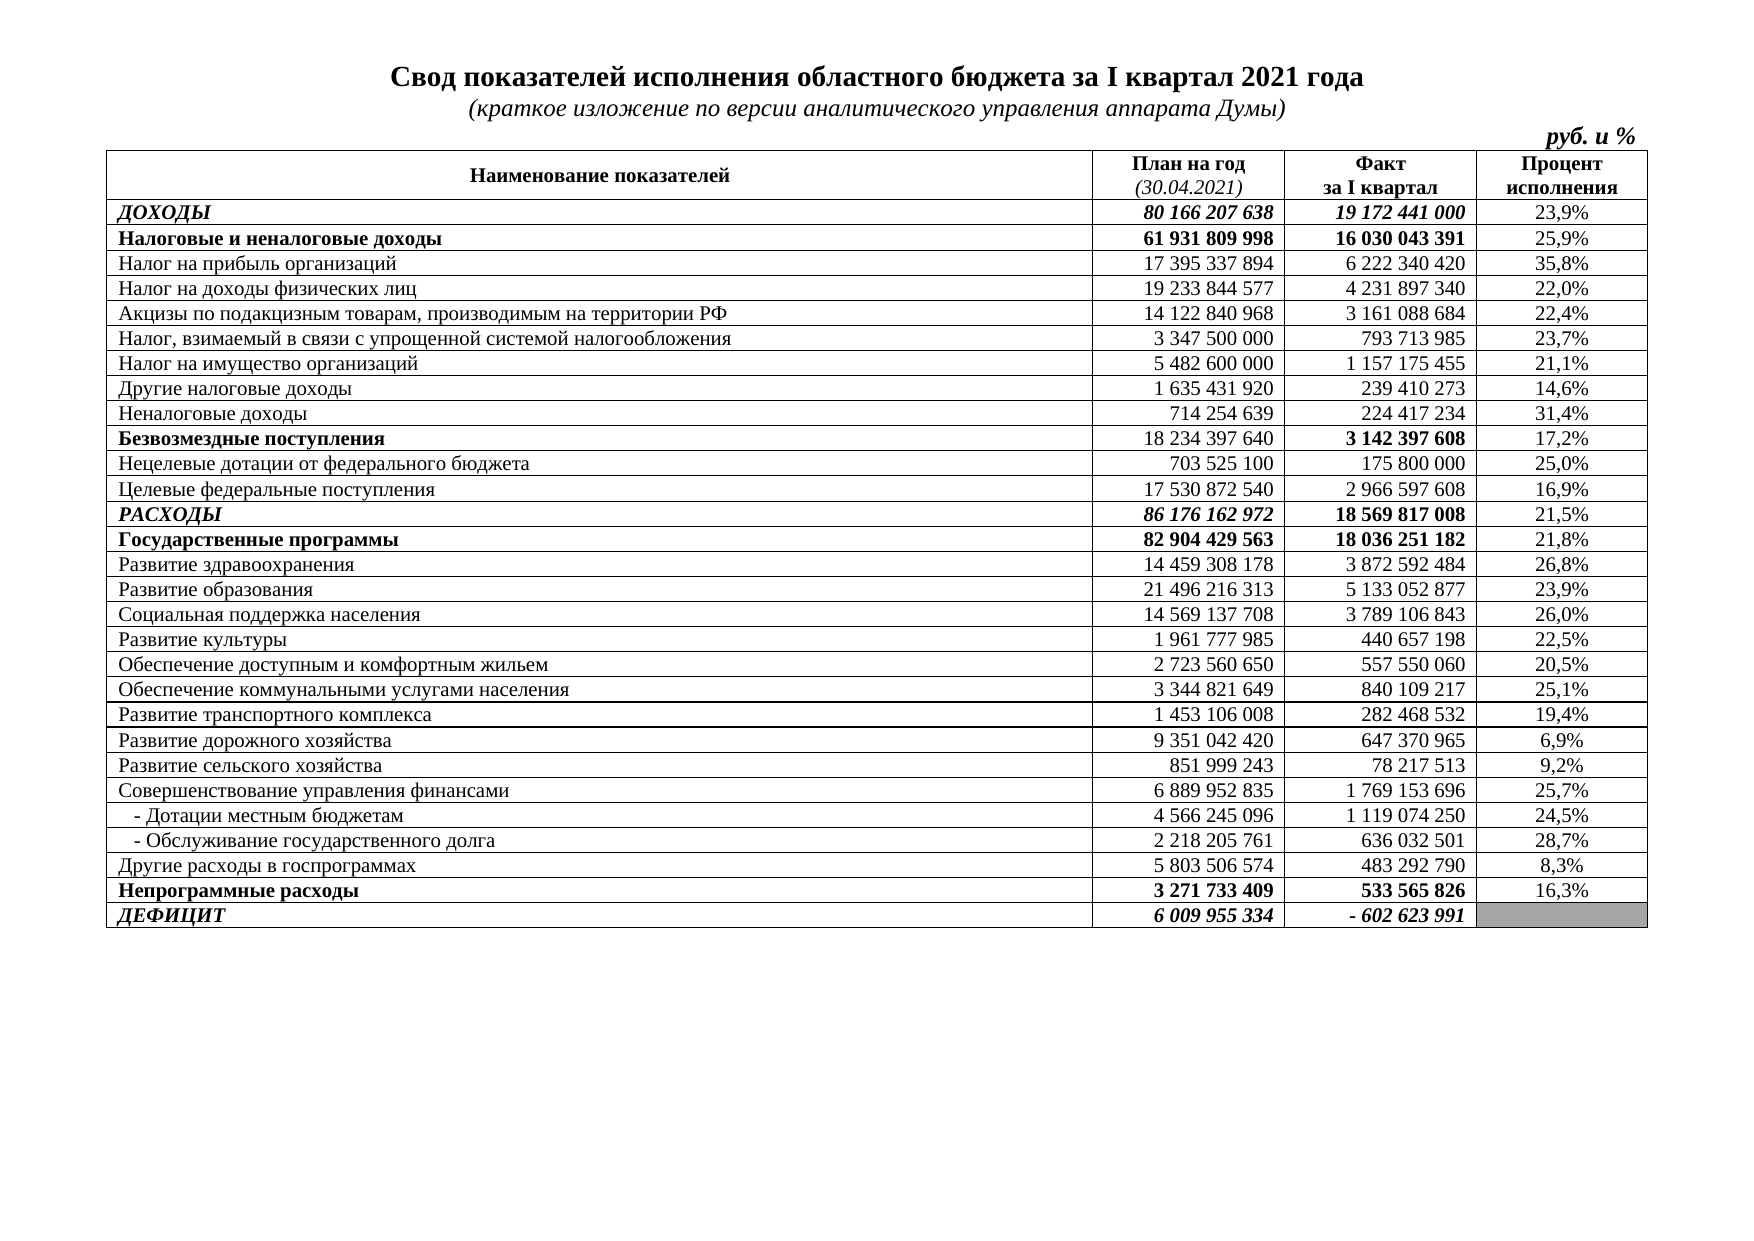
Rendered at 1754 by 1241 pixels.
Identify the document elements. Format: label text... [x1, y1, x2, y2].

table_cell 17 530 872 540 [1093, 476, 1284, 501]
table_cell 14,6% [1477, 376, 1647, 400]
table_cell 224 417 234 [1285, 401, 1476, 425]
table_cell 16 030 043 391 [1285, 225, 1476, 249]
table_cell Налоговые и неналоговые доходы [107, 225, 1092, 249]
table_cell Нецелевые дотации от федерального бюджета [107, 451, 1092, 475]
table_cell РАСХОДЫ [107, 502, 1092, 526]
table_cell 647 370 965 [1285, 728, 1476, 752]
table_cell 21,5% [1477, 502, 1647, 526]
table_cell 23,7% [1477, 326, 1647, 350]
table_cell 31,4% [1477, 401, 1647, 425]
table_cell 6,9% [1477, 728, 1647, 752]
table_cell 21 496 216 313 [1093, 577, 1284, 601]
table_cell 3 271 733 409 [1093, 878, 1284, 902]
table_cell 25,1% [1477, 677, 1647, 701]
table_cell Обеспечение коммунальными услугами населения [107, 677, 1092, 701]
table_cell Развитие дорожного хозяйства [107, 728, 1092, 752]
table_cell 8,3% [1477, 853, 1647, 877]
table_cell Развитие сельского хозяйства [107, 753, 1092, 777]
table_cell Другие расходы в госпрограммах [107, 853, 1092, 877]
table_cell 28,7% [1477, 828, 1647, 852]
text (краткое изложение по версии аналитического управления аппарата Думы) [118, 93, 1636, 121]
table_cell 9 351 042 420 [1093, 728, 1284, 752]
table_cell ДОХОДЫ [107, 200, 1092, 224]
table_cell - 602 623 991 [1285, 903, 1476, 927]
table_cell 18 234 397 640 [1093, 426, 1284, 450]
table_cell 25,7% [1477, 778, 1647, 802]
table_cell 16,9% [1477, 476, 1647, 501]
table_cell 840 109 217 [1285, 677, 1476, 701]
table_cell 175 800 000 [1285, 451, 1476, 475]
table_cell 1 769 153 696 [1285, 778, 1476, 802]
table_cell 5 133 052 877 [1285, 577, 1476, 601]
table_cell - Дотации местным бюджетам [107, 803, 1092, 827]
table_header Наименование показателей [107, 151, 1092, 199]
table_cell Развитие здравоохранения [107, 552, 1092, 576]
table_cell Развитие культуры [107, 627, 1092, 651]
table_cell 636 032 501 [1285, 828, 1476, 852]
table_cell 19 233 844 577 [1093, 276, 1284, 300]
table_cell Государственные программы [107, 527, 1092, 551]
table_cell 14 459 308 178 [1093, 552, 1284, 576]
table_cell 851 999 243 [1093, 753, 1284, 777]
table_cell 4 231 897 340 [1285, 276, 1476, 300]
table_cell Налог на имущество организаций [107, 351, 1092, 375]
table_cell 25,9% [1477, 225, 1647, 249]
table_cell 440 657 198 [1285, 627, 1476, 651]
text руб. и % [118, 121, 1636, 150]
table_cell 22,0% [1477, 276, 1647, 300]
table_cell 3 142 397 608 [1285, 426, 1476, 450]
table_cell 23,9% [1477, 577, 1647, 601]
table_cell 1 635 431 920 [1093, 376, 1284, 400]
table_cell 26,8% [1477, 552, 1647, 576]
table_cell 1 119 074 250 [1285, 803, 1476, 827]
table_cell 2 966 597 608 [1285, 476, 1476, 501]
table_cell Развитие образования [107, 577, 1092, 601]
table_cell 3 789 106 843 [1285, 602, 1476, 626]
table_cell 6 889 952 835 [1093, 778, 1284, 802]
table_cell [1477, 903, 1647, 927]
table_cell 5 482 600 000 [1093, 351, 1284, 375]
table_cell Акцизы по подакцизным товарам, производимым на территории РФ [107, 301, 1092, 325]
table_cell 19,4% [1477, 703, 1647, 726]
table_cell 20,5% [1477, 652, 1647, 676]
table_cell 714 254 639 [1093, 401, 1284, 425]
table_cell Другие налоговые доходы [107, 376, 1092, 400]
table_cell Совершенствование управления финансами [107, 778, 1092, 802]
table_cell 2 218 205 761 [1093, 828, 1284, 852]
table_cell 19 172 441 000 [1285, 200, 1476, 224]
table_cell 3 344 821 649 [1093, 677, 1284, 701]
table_cell 22,5% [1477, 627, 1647, 651]
table_cell 3 161 088 684 [1285, 301, 1476, 325]
table_cell Налог на доходы физических лиц [107, 276, 1092, 300]
table_cell - Обслуживание государственного долга [107, 828, 1092, 852]
table_cell 21,1% [1477, 351, 1647, 375]
table_cell 26,0% [1477, 602, 1647, 626]
table_cell 793 713 985 [1285, 326, 1476, 350]
table_cell Безвозмездные поступления [107, 426, 1092, 450]
table_cell 18 569 817 008 [1285, 502, 1476, 526]
table_cell Непрограммные расходы [107, 878, 1092, 902]
table_cell 35,8% [1477, 251, 1647, 274]
table_cell 23,9% [1477, 200, 1647, 224]
table_cell 703 525 100 [1093, 451, 1284, 475]
table_cell 14 569 137 708 [1093, 602, 1284, 626]
table_cell 1 961 777 985 [1093, 627, 1284, 651]
table_cell Целевые федеральные поступления [107, 476, 1092, 501]
table_cell 533 565 826 [1285, 878, 1476, 902]
table_cell 78 217 513 [1285, 753, 1476, 777]
table_cell 6 009 955 334 [1093, 903, 1284, 927]
table_cell Развитие транспортного комплекса [107, 703, 1092, 726]
table_cell 21,8% [1477, 527, 1647, 551]
table_cell Неналоговые доходы [107, 401, 1092, 425]
table_header Процент исполнения [1477, 151, 1647, 199]
table_cell 18 036 251 182 [1285, 527, 1476, 551]
table_cell 80 166 207 638 [1093, 200, 1284, 224]
table_cell 1 157 175 455 [1285, 351, 1476, 375]
table_cell 82 904 429 563 [1093, 527, 1284, 551]
table_cell 17 395 337 894 [1093, 251, 1284, 274]
table_header План на год (30.04.2021) [1093, 151, 1284, 199]
table_cell 239 410 273 [1285, 376, 1476, 400]
table_cell 24,5% [1477, 803, 1647, 827]
table_cell Налог на прибыль организаций [107, 251, 1092, 274]
table_cell 16,3% [1477, 878, 1647, 902]
table_cell 14 122 840 968 [1093, 301, 1284, 325]
table_cell Обеспечение доступным и комфортным жильем [107, 652, 1092, 676]
table_cell 1 453 106 008 [1093, 703, 1284, 726]
table_cell 3 872 592 484 [1285, 552, 1476, 576]
table_cell 17,2% [1477, 426, 1647, 450]
table_cell Налог, взимаемый в связи с упрощенной системой налогообложения [107, 326, 1092, 350]
table_cell 61 931 809 998 [1093, 225, 1284, 249]
table_cell 2 723 560 650 [1093, 652, 1284, 676]
table_cell 9,2% [1477, 753, 1647, 777]
table_cell 4 566 245 096 [1093, 803, 1284, 827]
table_cell 557 550 060 [1285, 652, 1476, 676]
table_cell 483 292 790 [1285, 853, 1476, 877]
table_cell 5 803 506 574 [1093, 853, 1284, 877]
table_cell ДЕФИЦИТ [107, 903, 1092, 927]
table_cell Социальная поддержка населения [107, 602, 1092, 626]
table_cell 3 347 500 000 [1093, 326, 1284, 350]
table_cell 282 468 532 [1285, 703, 1476, 726]
table_header Факт за I квартал [1285, 151, 1476, 199]
table_cell 25,0% [1477, 451, 1647, 475]
table_cell 6 222 340 420 [1285, 251, 1476, 274]
table_cell 86 176 162 972 [1093, 502, 1284, 526]
text Свод показателей исполнения областного бюджета за I квартал 2021 года [118, 59, 1636, 93]
table_cell 22,4% [1477, 301, 1647, 325]
